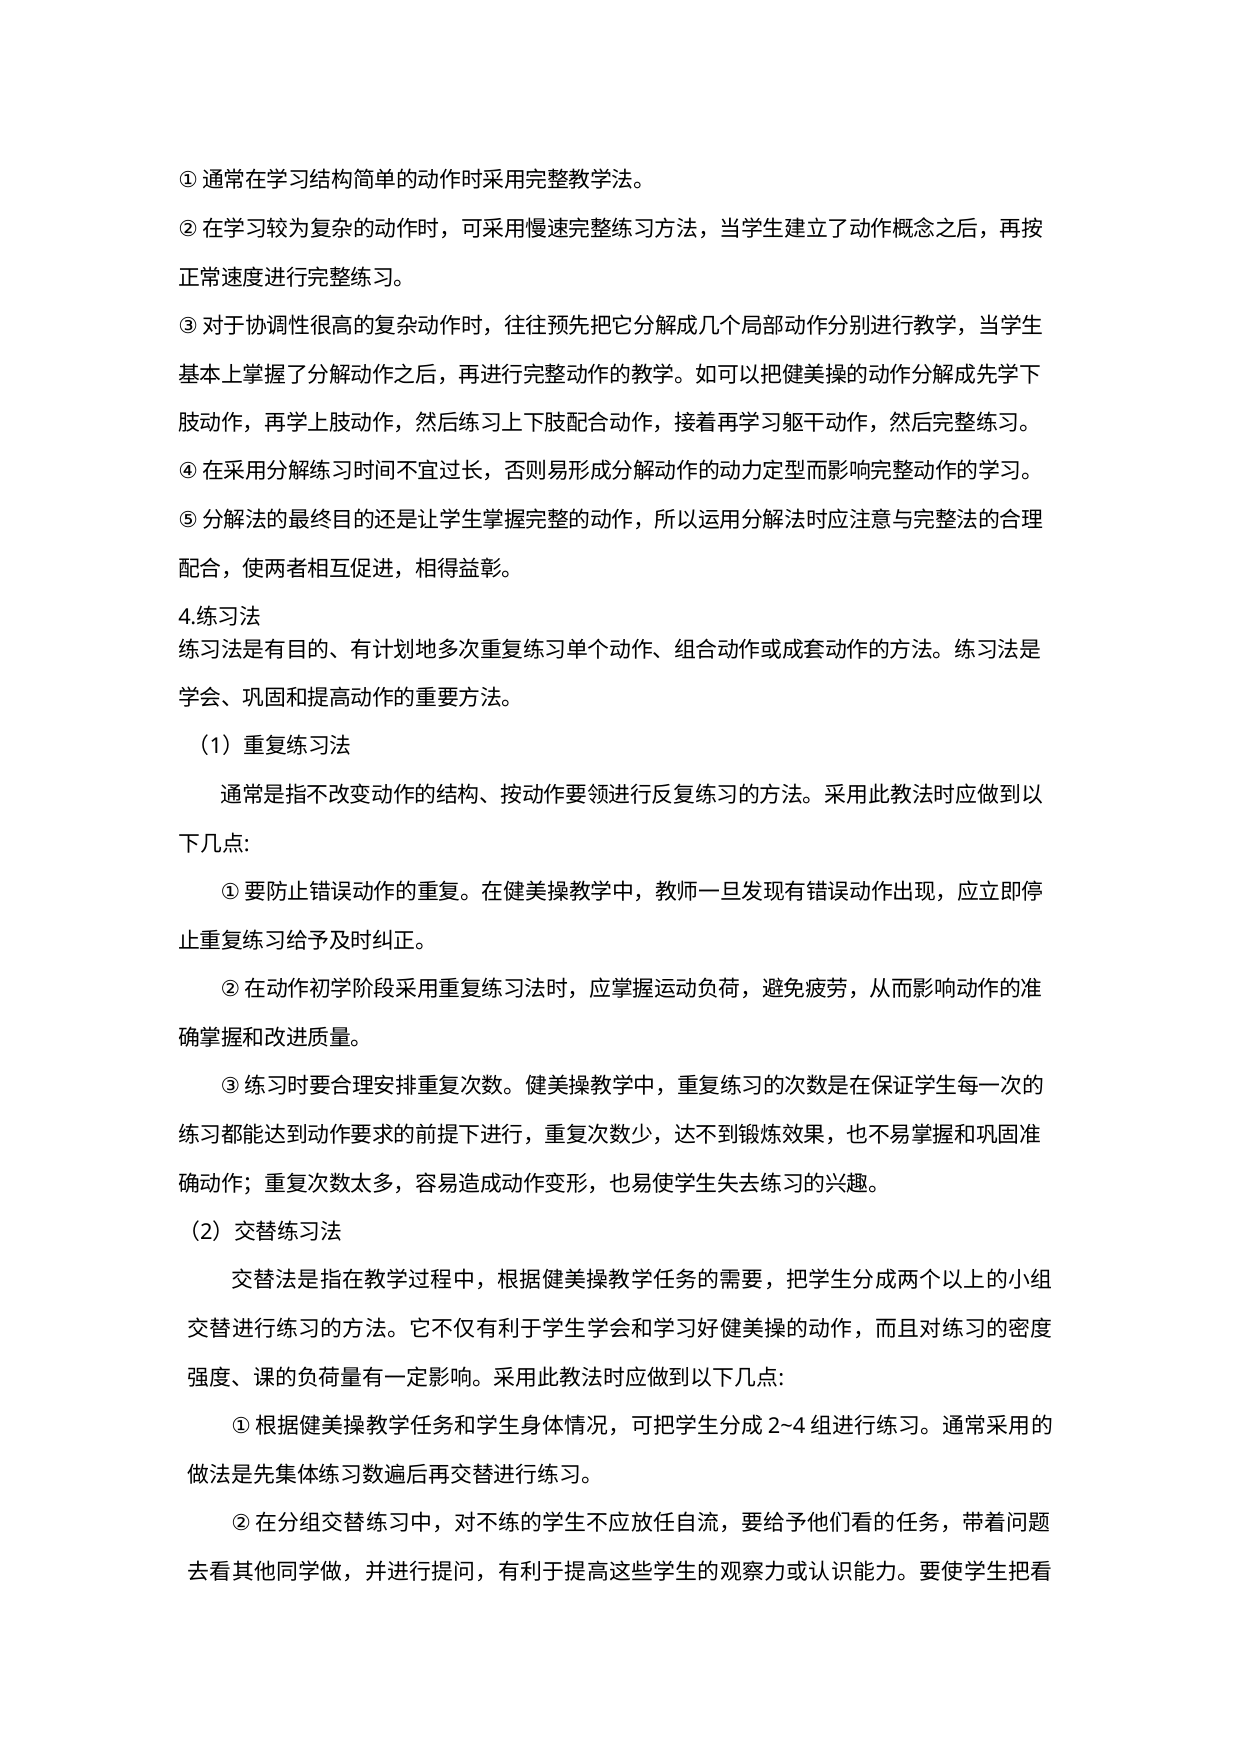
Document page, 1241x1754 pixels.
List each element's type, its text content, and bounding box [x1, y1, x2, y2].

text 交替法是指在教学过程中，根据健美操教学任务的需要，把学生分成两个以上的小组交替进行练习的方法。它不仅有利于学生学会和学习好健美操的动作，而且对练习的密度、强度、课的负荷量有一定影响。采用此教法时应做到以下几点: [187, 1262, 1053, 1392]
text ④在采用分解练习时间不宜过长，否则易形成分解动作的动力定型而影响完整动作的学习。 [178, 453, 1053, 486]
text ②在学习较为复杂的动作时，可采用慢速完整练习方法，当学生建立了动作概念之后，再按正常速度进行完整练习。 [178, 210, 1053, 292]
text ①要防止错误动作的重复。在健美操教学中，教师一旦发现有错误动作出现，应立即停止重复练习给予及时纠正。 [178, 874, 1053, 955]
text （1）重复练习法 [187, 728, 1053, 761]
text （2）交替练习法 [178, 1214, 1053, 1246]
text 练习法是有目的、有计划地多次重复练习单个动作、组合动作或成套动作的方法。练习法是学会、巩固和提高动作的重要方法。 [178, 631, 1053, 712]
text 4.练习法 [178, 599, 1053, 631]
text ⑤分解法的最终目的还是让学生掌握完整的动作，所以运用分解法时应注意与完整法的合理配合，使两者相互促进，相得益彰。 [178, 502, 1053, 583]
text ①根据健美操教学任务和学生身体情况，可把学生分成2~4组进行练习。通常采用的做法是先集体练习数遍后再交替进行练习。 [187, 1408, 1053, 1489]
text 通常是指不改变动作的结构、按动作要领进行反复练习的方法。采用此教法时应做到以下几点: [178, 777, 1053, 858]
text ②在动作初学阶段采用重复练习法时，应掌握运动负荷，避免疲劳，从而影响动作的准确掌握和改进质量。 [178, 971, 1053, 1052]
text ①通常在学习结构简单的动作时采用完整教学法。 [178, 162, 1053, 194]
text ③练习时要合理安排重复次数。健美操教学中，重复练习的次数是在保证学生每一次的练习都能达到动作要求的前提下进行，重复次数少，达不到锻炼效果，也不易掌握和巩固准确动作；重复次数太多，容易造成动作变形，也易使学生失去练习的兴趣。 [178, 1068, 1053, 1198]
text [187, 1505, 1053, 1586]
text ③对于协调性很高的复杂动作时，往往预先把它分解成几个局部动作分别进行教学，当学生基本上掌握了分解动作之后，再进行完整动作的教学。如可以把健美操的动作分解成先学下肢动作，再学上肢动作，然后练习上下肢配合动作，接着再学习躯干动作，然后完整练习。 [178, 307, 1053, 437]
